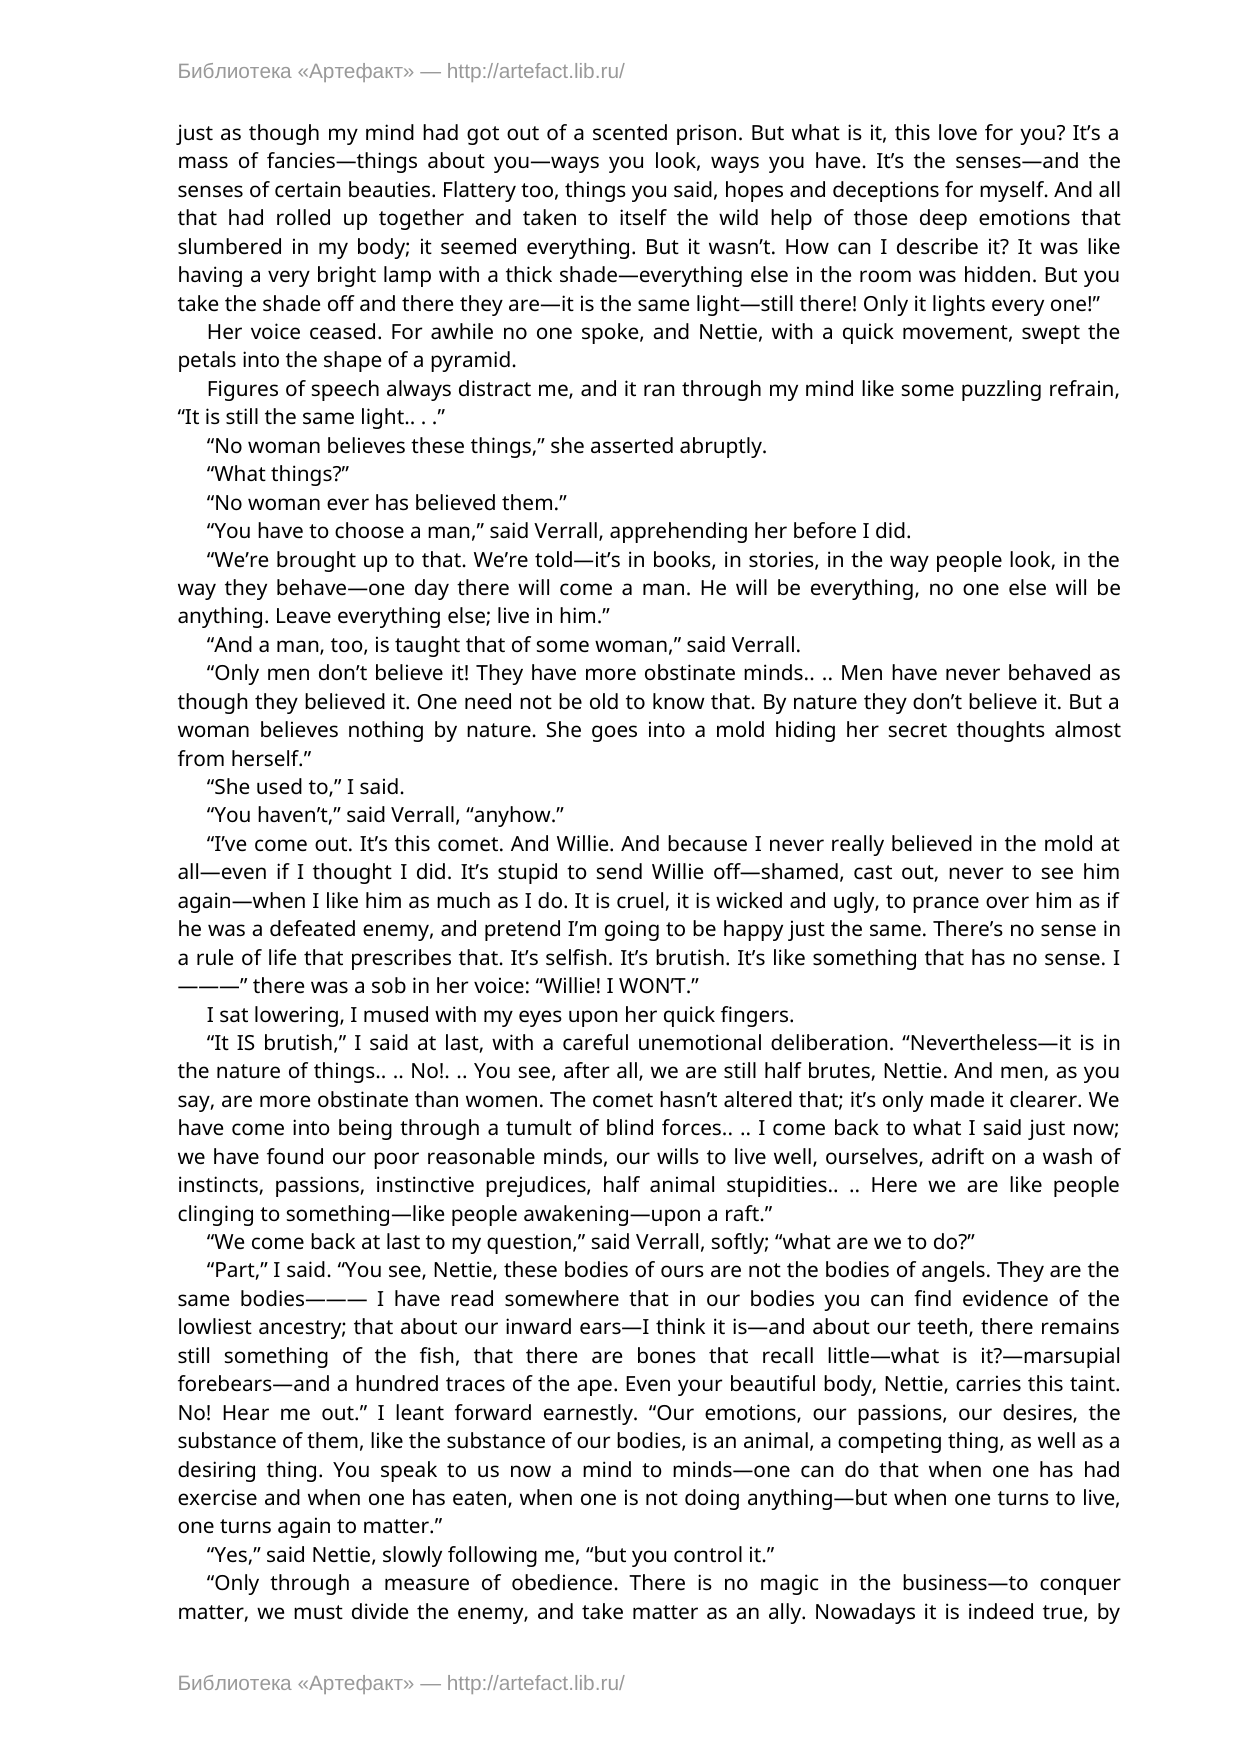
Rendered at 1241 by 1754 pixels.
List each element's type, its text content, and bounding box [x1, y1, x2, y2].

text Her voice ceased. For awhile no one spoke, and Nettie, with a quick movement, swept the petals into the shape of a pyramid. [177, 317, 1122, 374]
text “You have to choose a man,” said Verrall, apprehending her before I did. [177, 516, 1122, 545]
text “You haven’t,” said Verrall, “anyhow.” [177, 801, 1122, 829]
text “And a man, too, is taught that of some woman,” said Verrall. [177, 630, 1122, 658]
text “She used to,” I said. [177, 772, 1122, 801]
text “What things?” [177, 459, 1122, 488]
text “Yes,” said Nettie, slowly following me, “but you control it.” [177, 1540, 1122, 1568]
text “Part,” I said. “You see, Nettie, these bodies of ours are not the bodies of angels. They are the same bodies——— I have read somewhere that in our bodies you can find evidence of the lowliest ancestry; that about our inward ears—I think it is—and about our teeth, there remains still something of the fish, that there are bones that recall little—what is it?—marsupial forebears—and a hundred traces of the ape. Even your beautiful body, Nettie, carries this taint. No! Hear me out.” I leant forward earnestly. “Our emotions, our passions, our desires, the substance of them, like the substance of our bodies, is an animal, a competing thing, as well as a desiring thing. You speak to us now a mind to minds—one can do that when one has had exercise and when one has eaten, when one is not doing anything—but when one turns to live, one turns again to matter.” [177, 1256, 1122, 1540]
text I sat lowering, I mused with my eyes upon her quick fingers. [177, 1000, 1122, 1028]
text “We’re brought up to that. We’re told—it’s in books, in stories, in the way people look, in the way they behave—one day there will come a man. He will be everything, no one else will be anything. Leave everything else; live in him.” [177, 545, 1122, 630]
text Figures of speech always distract me, and it ran through my mind like some puzzling refrain, “It is still the same light.. . .” [177, 374, 1122, 431]
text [177, 1568, 1122, 1625]
text “We come back at last to my question,” said Verrall, softly; “what are we to do?” [177, 1227, 1122, 1256]
text “I’ve come out. It’s this comet. And Willie. And because I never really believed in the mold at all—even if I thought I did. It’s stupid to send Willie off—shamed, cast out, never to see him again—when I like him as much as I do. It is cruel, it is wicked and ugly, to prance over him as if he was a defeated enemy, and pretend I’m going to be happy just the same. There’s no sense in a rule of life that prescribes that. It’s selfish. It’s brutish. It’s like something that has no sense. I———” there was a sob in her voice: “Willie! I WON’T.” [177, 829, 1122, 1000]
text “No woman ever has believed them.” [177, 488, 1122, 516]
text “No woman believes these things,” she asserted abruptly. [177, 431, 1122, 459]
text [177, 118, 1122, 317]
text “It IS brutish,” I said at last, with a careful unemotional deliberation. “Nevertheless—it is in the nature of things.. .. No!. .. You see, after all, we are still half brutes, Nettie. And men, as you say, are more obstinate than women. The comet hasn’t altered that; it’s only made it clearer. We have come into being through a tumult of blind forces.. .. I come back to what I said just now; we have found our poor reasonable minds, our wills to live well, ourselves, adrift on a wash of instincts, passions, instinctive prejudices, half animal stupidities.. .. Here we are like people clinging to something—like people awakening—upon a raft.” [177, 1028, 1122, 1227]
text “Only men don’t believe it! They have more obstinate minds.. .. Men have never behaved as though they believed it. One need not be old to know that. By nature they don’t believe it. But a woman believes nothing by nature. She goes into a mold hiding her secret thoughts almost from herself.” [177, 658, 1122, 772]
